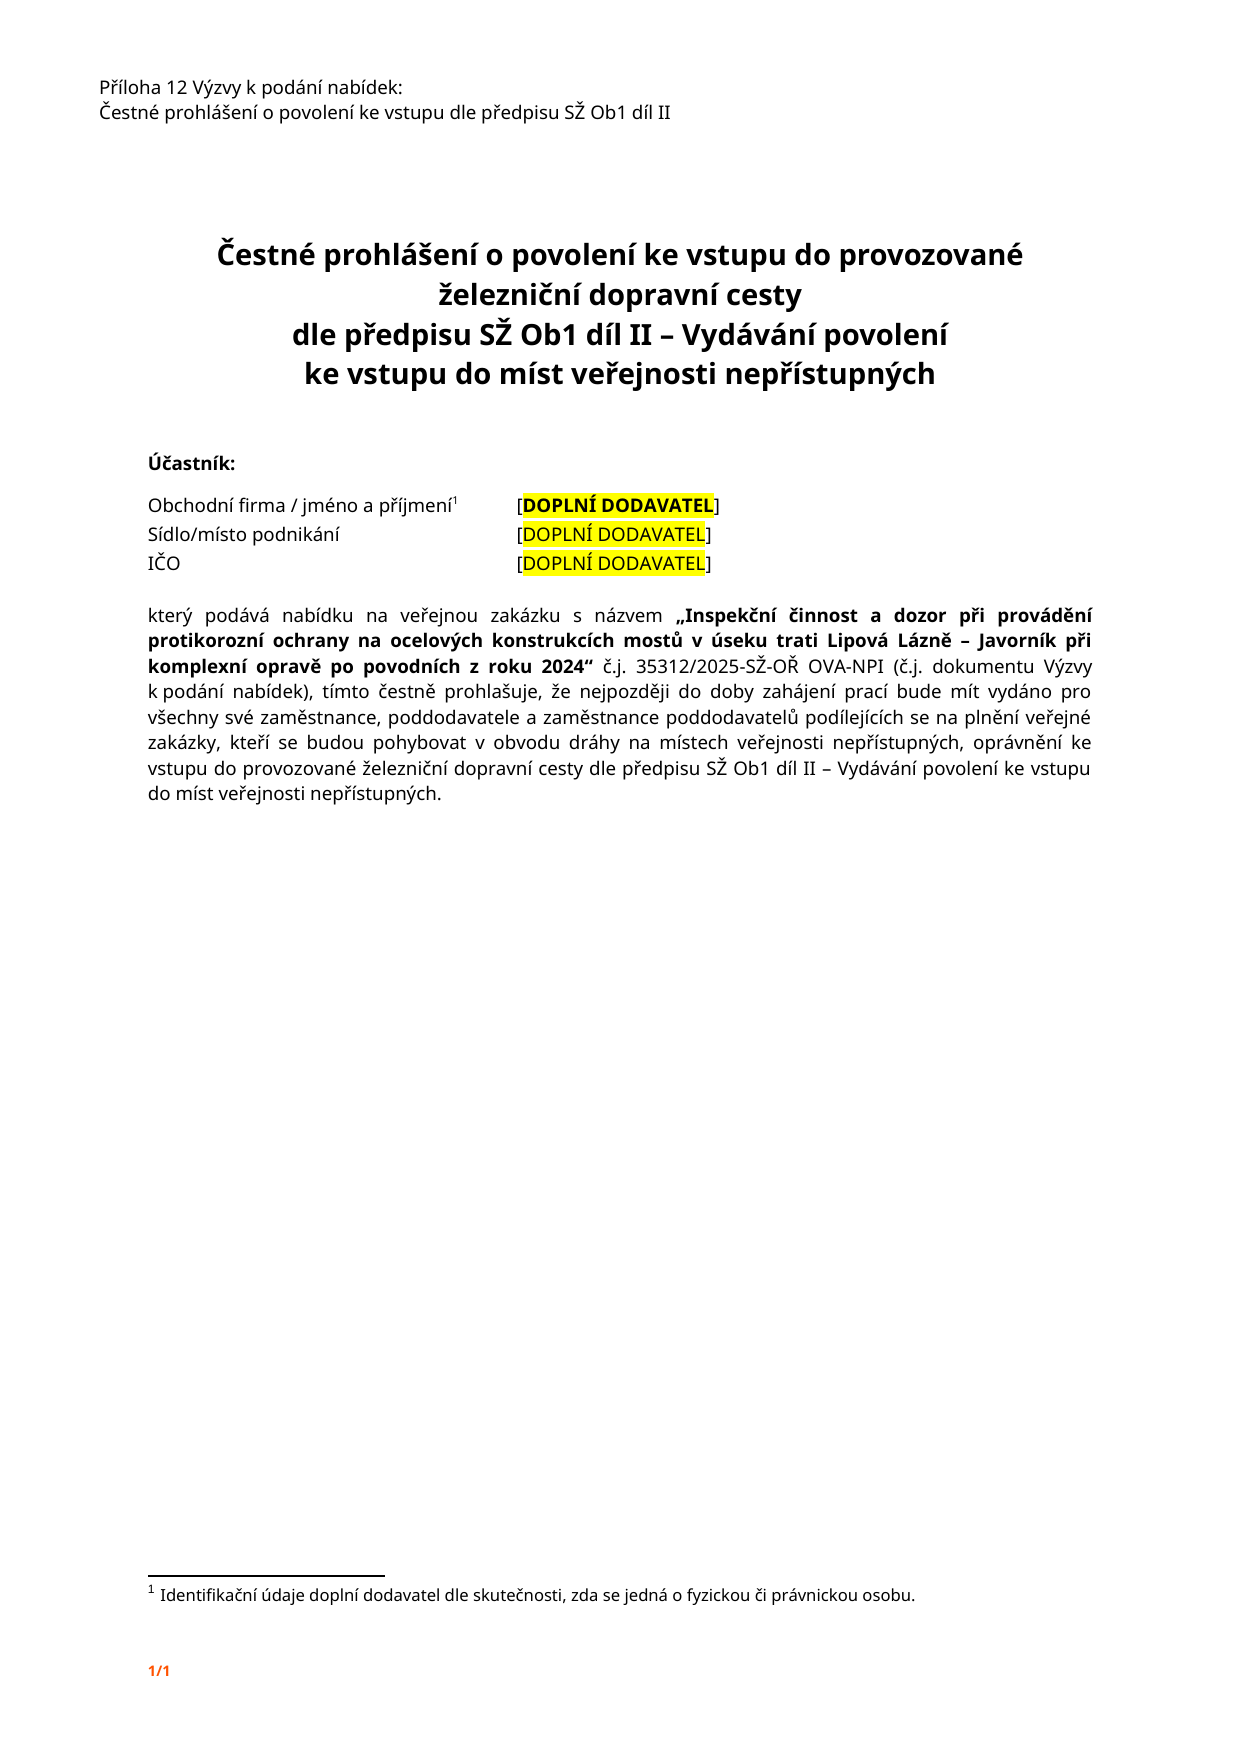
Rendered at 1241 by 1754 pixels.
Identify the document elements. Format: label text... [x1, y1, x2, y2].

title Čestné prohlášení o povolení ke vstupu do provozované železniční dopravní cesty [148, 234, 1093, 314]
text Obchodní firma / jméno a příjmení [148, 489, 1093, 518]
text který podává nabídku na veřejnou zakázku s názvem „Inspekční činnost a dozor při provádění protikorozní ochrany na ocelových konstrukcích mostů v úseku trati Lipová Lázně – Javorník při komplexní opravě po povodních z roku 2024“ č.j. 35312/2025-SŽ-OŘ OVA-NPI (č.j. dokumentu Výzvy k podání nabídek), tímto čestně prohlašuje, že nejpozději do doby zahájení prací bude mít vydáno pro všechny své zaměstnance, poddodavatele a zaměstnance poddodavatelů podílejících se na plnění veřejné zakázky, kteří se budou pohybovat v obvodu dráhy na místech veřejnosti nepřístupných, oprávnění ke vstupu do provozované železniční dopravní cesty dle předpisu SŽ Ob1 díl II – Vydávání povolení ke vstupu do míst veřejnosti nepřístupných. [148, 602, 1093, 806]
text Sídlo/místo podnikání [DOPLNÍ DODAVATEL] [148, 518, 1093, 547]
text IČO [148, 547, 1093, 576]
title ke vstupu do míst veřejnosti nepřístupných [148, 354, 1093, 393]
text Účastník: [148, 446, 1093, 477]
title dle předpisu SŽ Ob1 díl II – Vydávání povolení [148, 314, 1093, 354]
